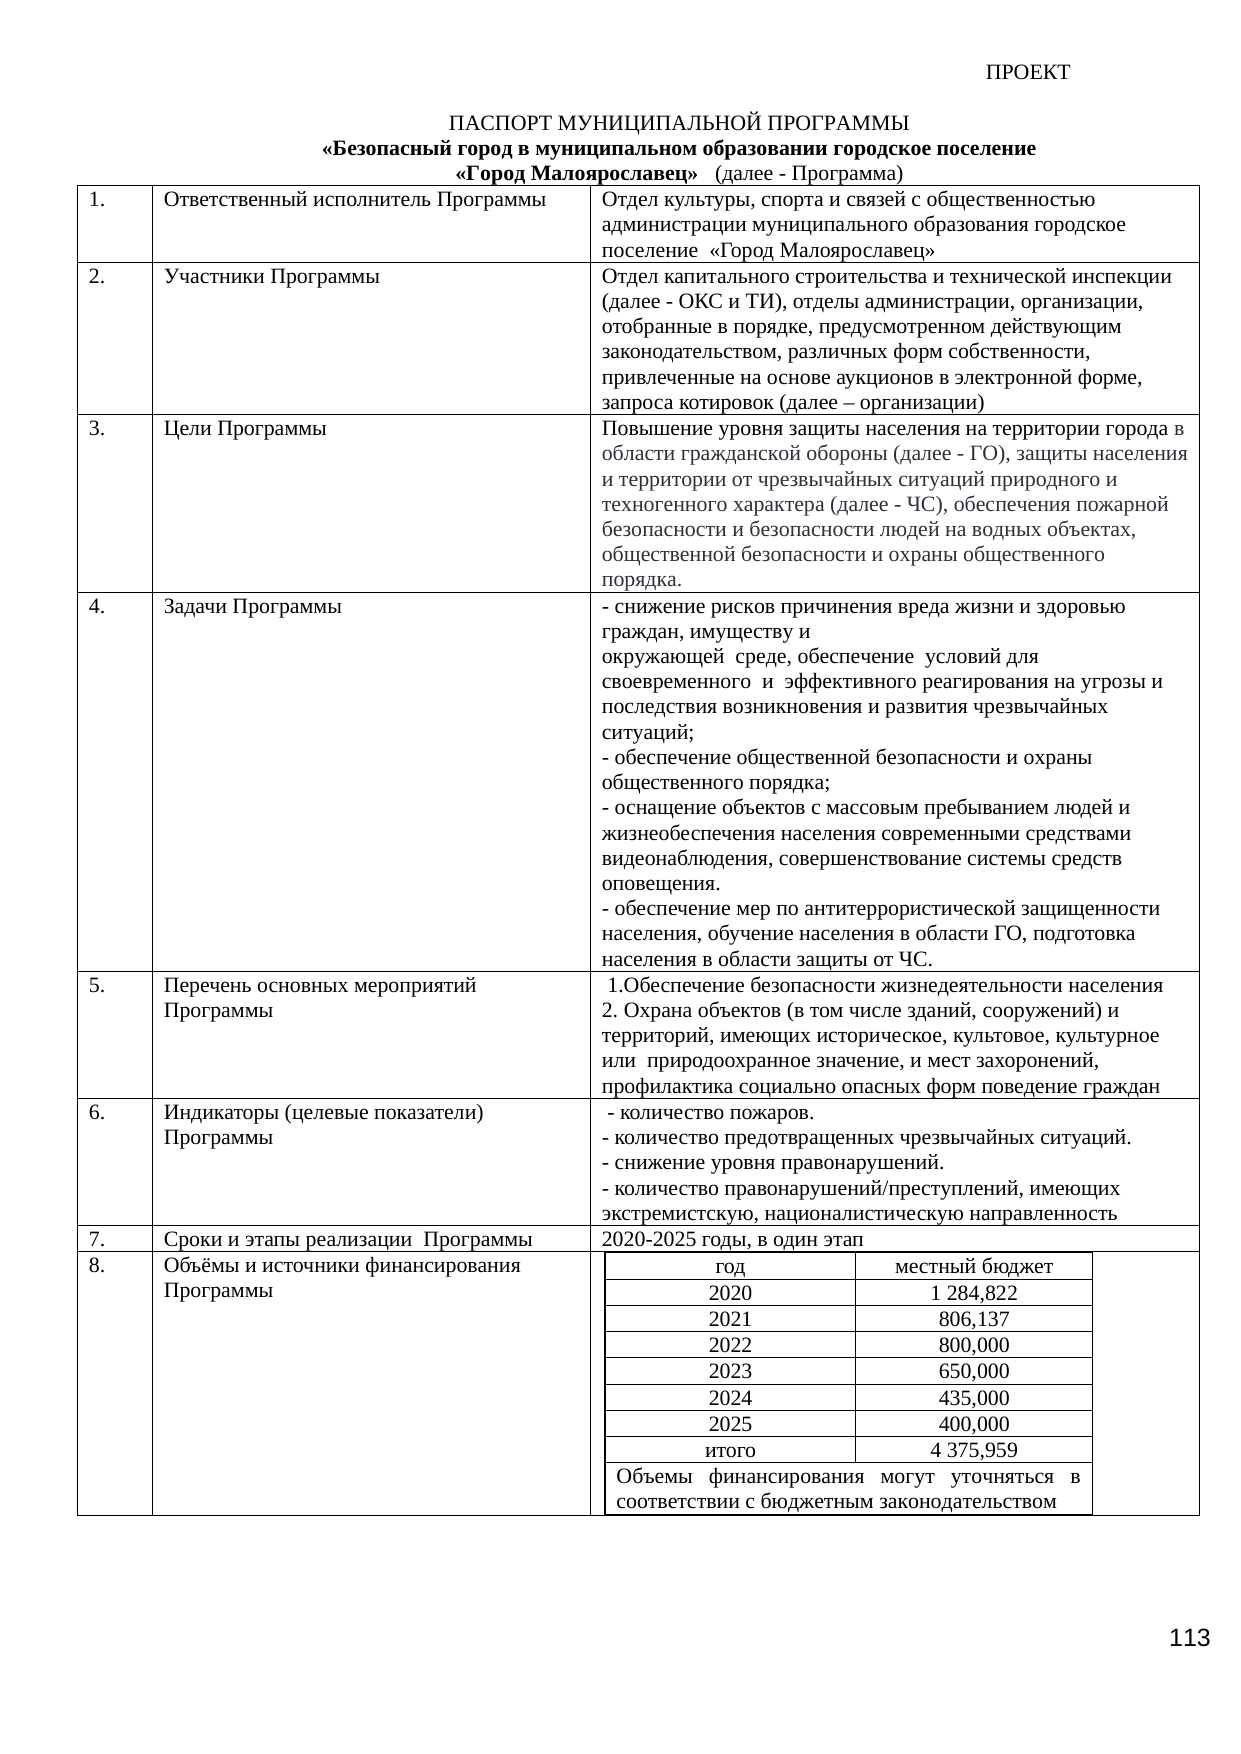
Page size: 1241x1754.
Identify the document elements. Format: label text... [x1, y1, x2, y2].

table_cell 1.Обеспечение безопасности жизнедеятельности населения 2. Охрана объектов (в том числе зданий, сооружений) и территорий, имеющих историческое, культовое, культурное или природоохранное значение, и мест захоронений, профилактика социально опасных форм поведение граждан [591, 972, 1199, 1098]
table_cell [1093, 1252, 1199, 1515]
table_cell [591, 1252, 604, 1515]
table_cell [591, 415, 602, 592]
table_cell [856, 1253, 1092, 1279]
table_cell [606, 1358, 855, 1384]
table_cell 3. [78, 415, 152, 592]
table_cell 7. [78, 1226, 152, 1251]
table_cell [606, 1437, 855, 1462]
table_cell 6. [78, 1099, 152, 1225]
table_cell [606, 1280, 855, 1305]
text ПАСПОРТ МУНИЦИПАЛЬНОЙ ПРОГРАММЫ [148, 109, 1211, 135]
table_cell 4. [78, 593, 152, 971]
table_cell [856, 1411, 1092, 1436]
table_cell [606, 1306, 855, 1331]
table_cell 8. [78, 1252, 152, 1515]
table_cell [856, 1332, 1092, 1357]
table_cell [856, 1437, 1092, 1462]
table_cell [856, 1358, 1092, 1384]
table_cell Индикаторы (целевые показатели) Программы [153, 1099, 590, 1225]
table_cell [856, 1306, 1092, 1331]
table_cell [856, 1280, 1092, 1305]
table_cell Объёмы и источники финансирования Программы [153, 1252, 590, 1515]
table_cell 2. [78, 263, 152, 414]
text ПРОЕКТ [89, 59, 1211, 84]
table_cell Перечень основных мероприятий Программы [153, 972, 590, 1098]
table_cell [606, 1332, 855, 1357]
table_cell 2020-2025 годы, в один этап [591, 1226, 1199, 1251]
table_cell Сроки и этапы реализации Программы [153, 1226, 590, 1251]
table_header Отдел культуры, спорта и связей с общественностью администрации муниципального образования городское поселение «Город Малоярославец» [591, 186, 1199, 262]
table_cell [606, 1463, 1092, 1514]
table_cell [606, 1385, 855, 1410]
table_cell [606, 1253, 855, 1279]
table_cell Участники Программы [153, 263, 590, 414]
table_cell Цели Программы [153, 415, 590, 592]
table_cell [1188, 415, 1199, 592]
table_cell Задачи Программы [153, 593, 590, 971]
table_cell - снижение рисков причинения вреда жизни и здоровью граждан, имуществу и окружающей среде, обеспечение условий для своевременного и эффективного реагирования на угрозы и последствия возникновения и развития чрезвычайных ситуаций; - обеспечение общественной безопасности и охраны общественного порядка; - оснащение объектов с массовым пребыванием людей и жизнеобеспечения населения современными средствами видеонаблюдения, совершенствование системы средств оповещения. - обеспечение мер по антитеррористической защищенности населения, обучение населения в области ГО, подготовка населения в области защиты от ЧС. [591, 593, 1199, 971]
table_cell [856, 1385, 1092, 1410]
table_cell 5. [78, 972, 152, 1098]
table_cell - количество пожаров. - количество предотвращенных чрезвычайных ситуаций. - снижение уровня правонарушений. - количество правонарушений/преступлений, имеющих экстремистскую, националистическую направленность [591, 1099, 1199, 1225]
table_cell Отдел капитального строительства и технической инспекции (далее - ОКС и ТИ), отделы администрации, организации, отобранные в порядке, предусмотренном действующим законодательством, различных форм собственности, привлеченные на основе аукционов в электронной форме, запроса котировок (далее – организации) [591, 263, 1199, 414]
table_header 1. [78, 186, 152, 262]
text «Безопасный город в муниципальном образовании городское поселение «Город Малоярославец» (далее - Программа) [148, 135, 1211, 185]
table_header Ответственный исполнитель Программы [153, 186, 590, 262]
table_cell [606, 1411, 855, 1436]
